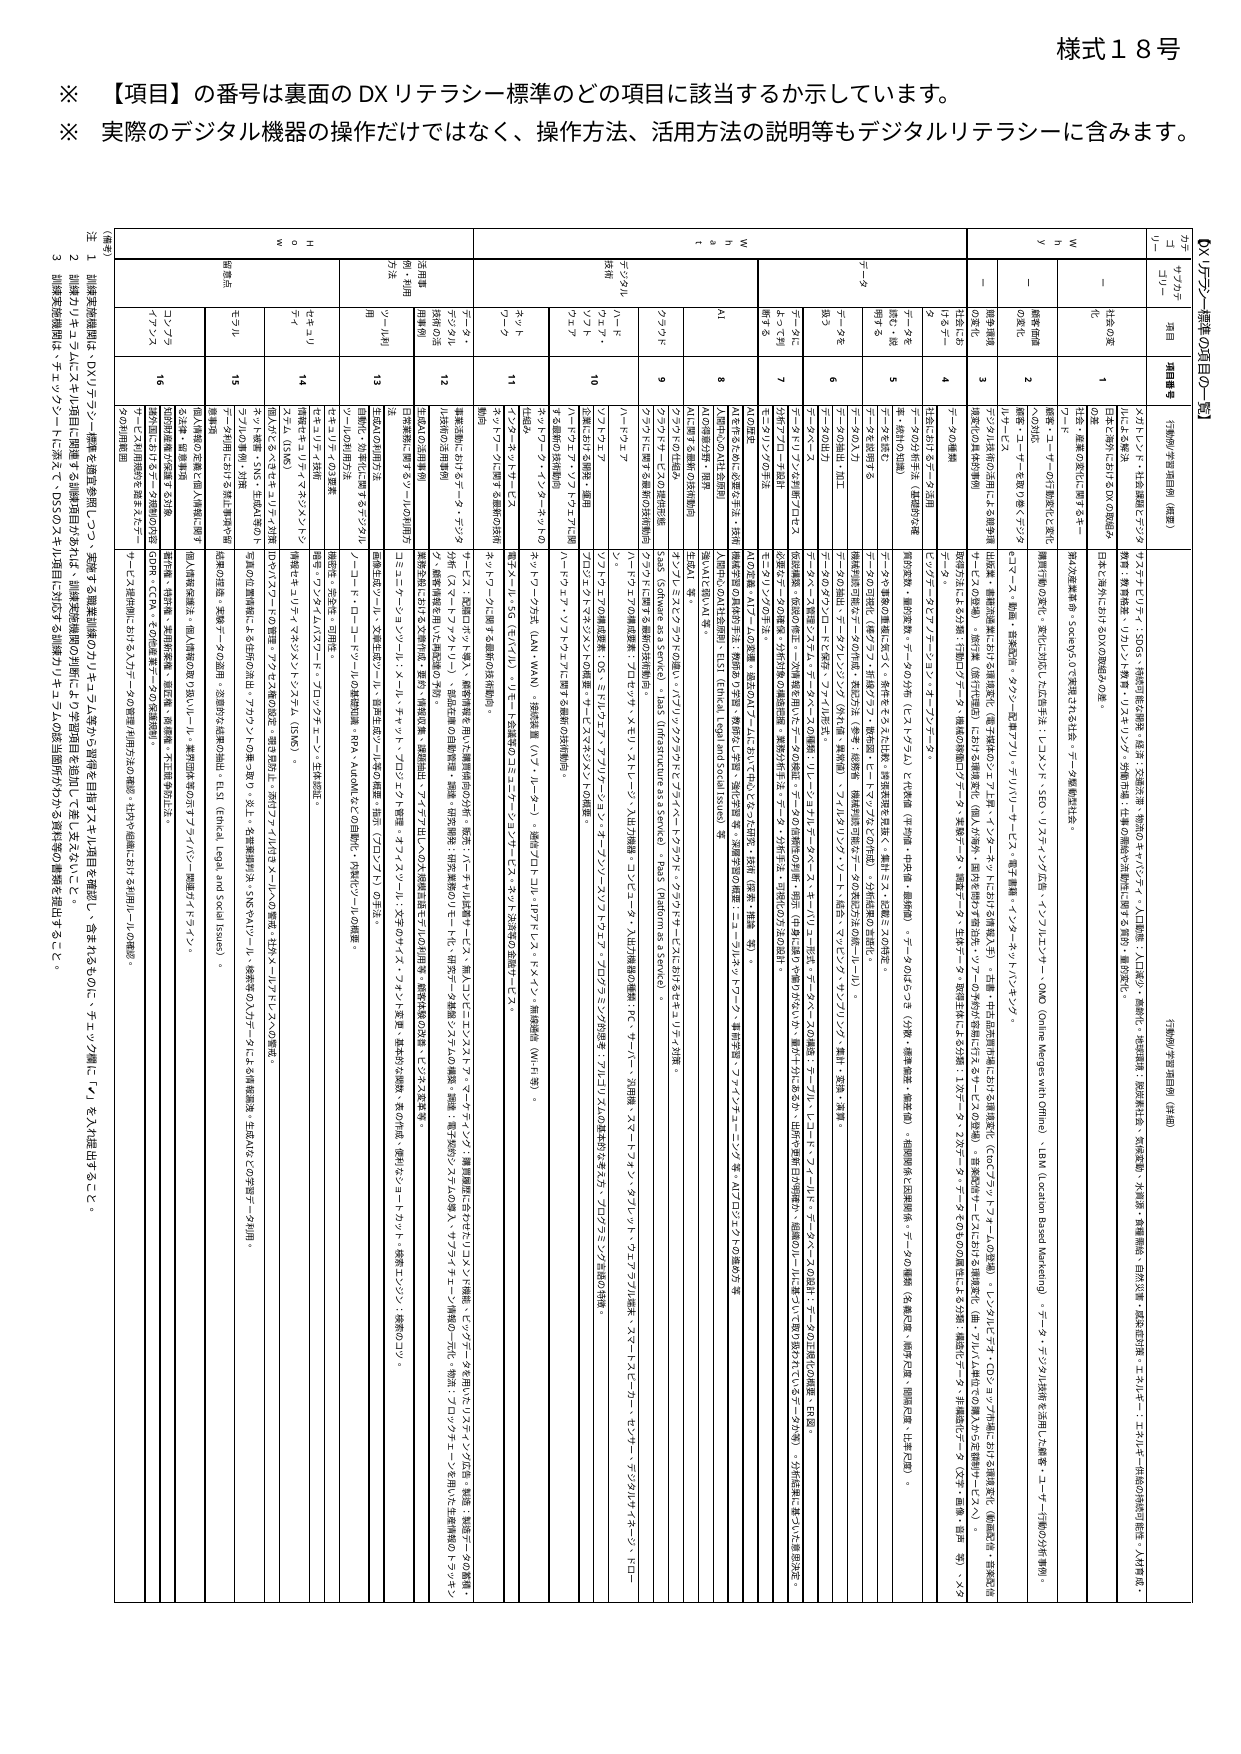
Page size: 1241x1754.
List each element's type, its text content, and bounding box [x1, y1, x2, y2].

text ※ 【項目】の番号は裏面のDXリテラシー標準のどの項目に該当するか示しています。 [59, 74, 1181, 112]
text ※ 実際のデジタル機器の操作だけではなく、操作方法、活用方法の説明等もデジタルリテラシーに含みます。 [59, 112, 1181, 149]
